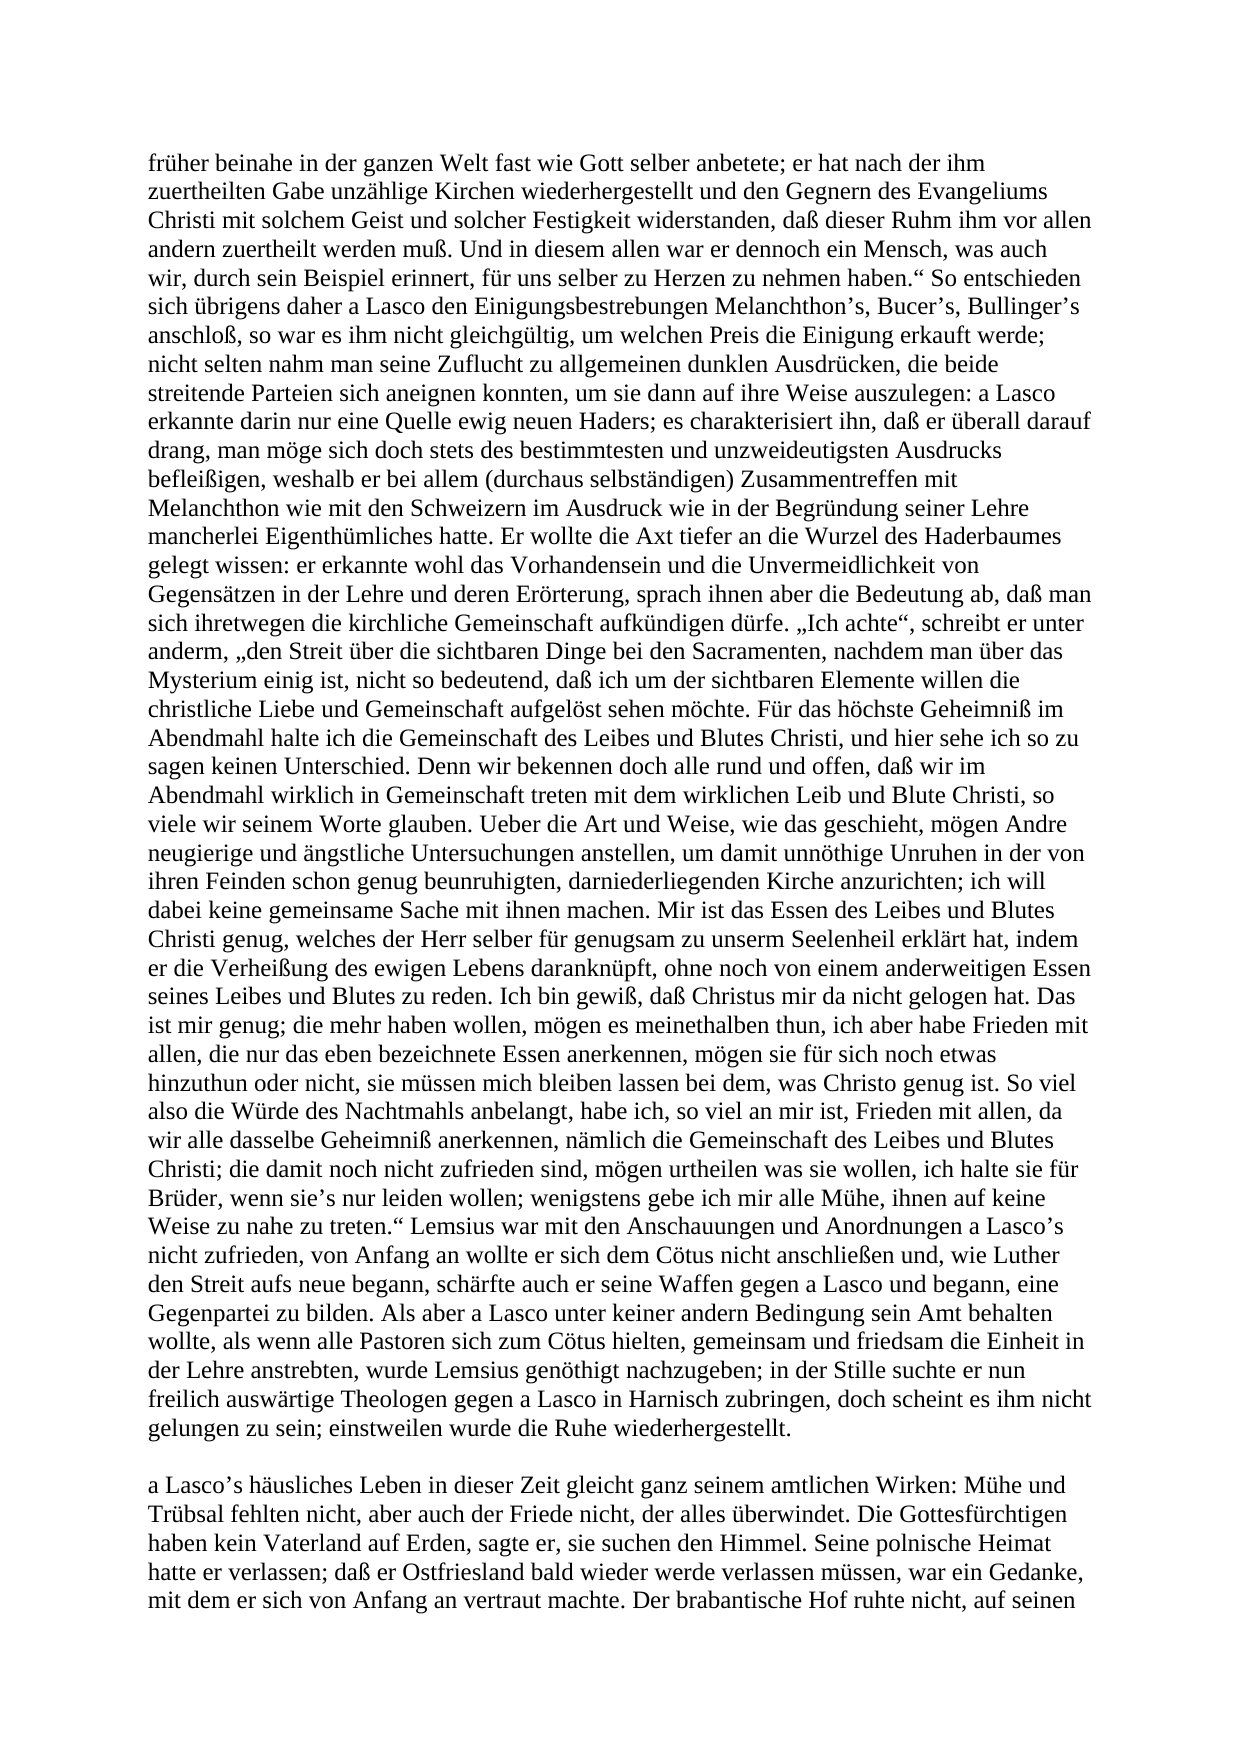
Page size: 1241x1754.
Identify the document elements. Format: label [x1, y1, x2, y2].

text [148, 1471, 1093, 1614]
text [148, 148, 1093, 1441]
